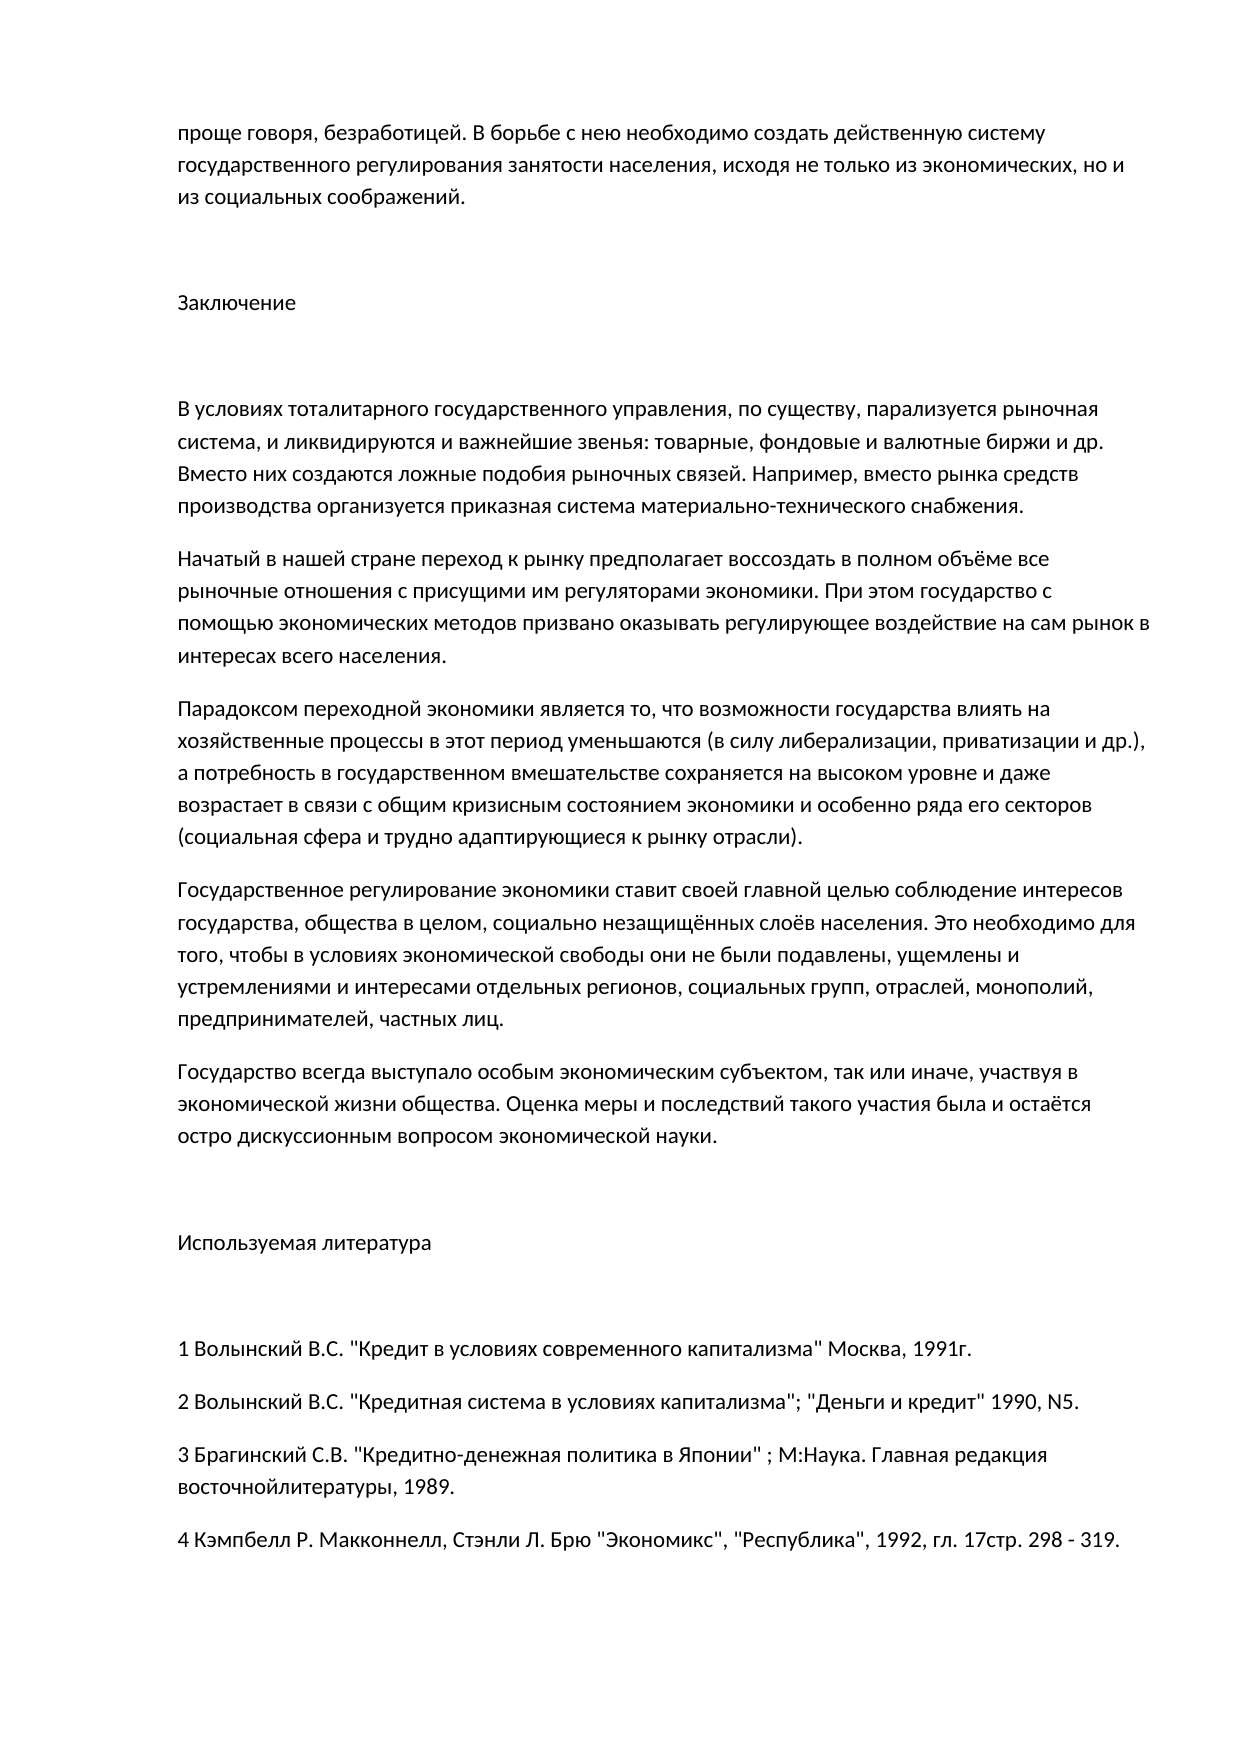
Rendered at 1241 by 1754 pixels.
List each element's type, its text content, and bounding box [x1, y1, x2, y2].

text 3 Брагинский С.В. "Кредитно-денежная политика в Японии" ; М:Наука. Главная редакция восточнойлитературы, 1989. [177, 1440, 1152, 1500]
text Начатый в нашей стране переход к рынку предполагает воссоздать в полном объёме все рыночные отношения с присущими им регуляторами экономики. При этом государство с помощью экономических методов призвано оказывать регулирующее воздействие на сам рынок в интересах всего населения. [177, 544, 1152, 669]
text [177, 118, 1152, 211]
text 2 Волынский В.С. "Кредитная система в условиях капитализма"; "Деньги и кредит" 1990, N5. [177, 1387, 1152, 1415]
text Заключение [177, 288, 1152, 317]
text Парадоксом переходной экономики является то, что возможности государства влиять на хозяйственные процессы в этот период уменьшаются (в силу либерализации, приватизации и др.), а потребность в государственном вмешательстве сохраняется на высоком уровне и даже возрастает в связи с общим кризисным состоянием экономики и особенно ряда его секторов (социальная сфера и трудно адаптирующиеся к рынку отрасли). [177, 694, 1152, 851]
text Государственное регулирование экономики ставит своей главной целью соблюдение интересов государства, общества в целом, социально незащищённых слоёв населения. Это необходимо для того, чтобы в условиях экономической свободы они не были подавлены, ущемлены и устремлениями и интересами отдельных регионов, социальных групп, отраслей, монополий, предпринимателей, частных лиц. [177, 876, 1152, 1032]
text Государство всегда выступало особым экономическим субъектом, так или иначе, участвуя в экономической жизни общества. Оценка меры и последствий такого участия была и остаётся остро дискуссионным вопросом экономической науки. [177, 1057, 1152, 1150]
text 1 Волынский В.С. "Кредит в условиях современного капитализма" Москва, 1991г. [177, 1334, 1152, 1362]
text В условиях тоталитарного государственного управления, по существу, парализуется рыночная система, и ликвидируются и важнейшие звенья: товарные, фондовые и валютные биржи и др. Вместо них создаются ложные подобия рыночных связей. Например, вместо рынка средств производства организуется приказная система материально-технического снабжения. [177, 394, 1152, 519]
text Используемая литература [177, 1228, 1152, 1256]
text 4 Кэмпбелл Р. Макконнелл, Стэнли Л. Брю "Экономикс", "Республика", 1992, гл. 17стр. 298 - 319. [177, 1525, 1152, 1553]
